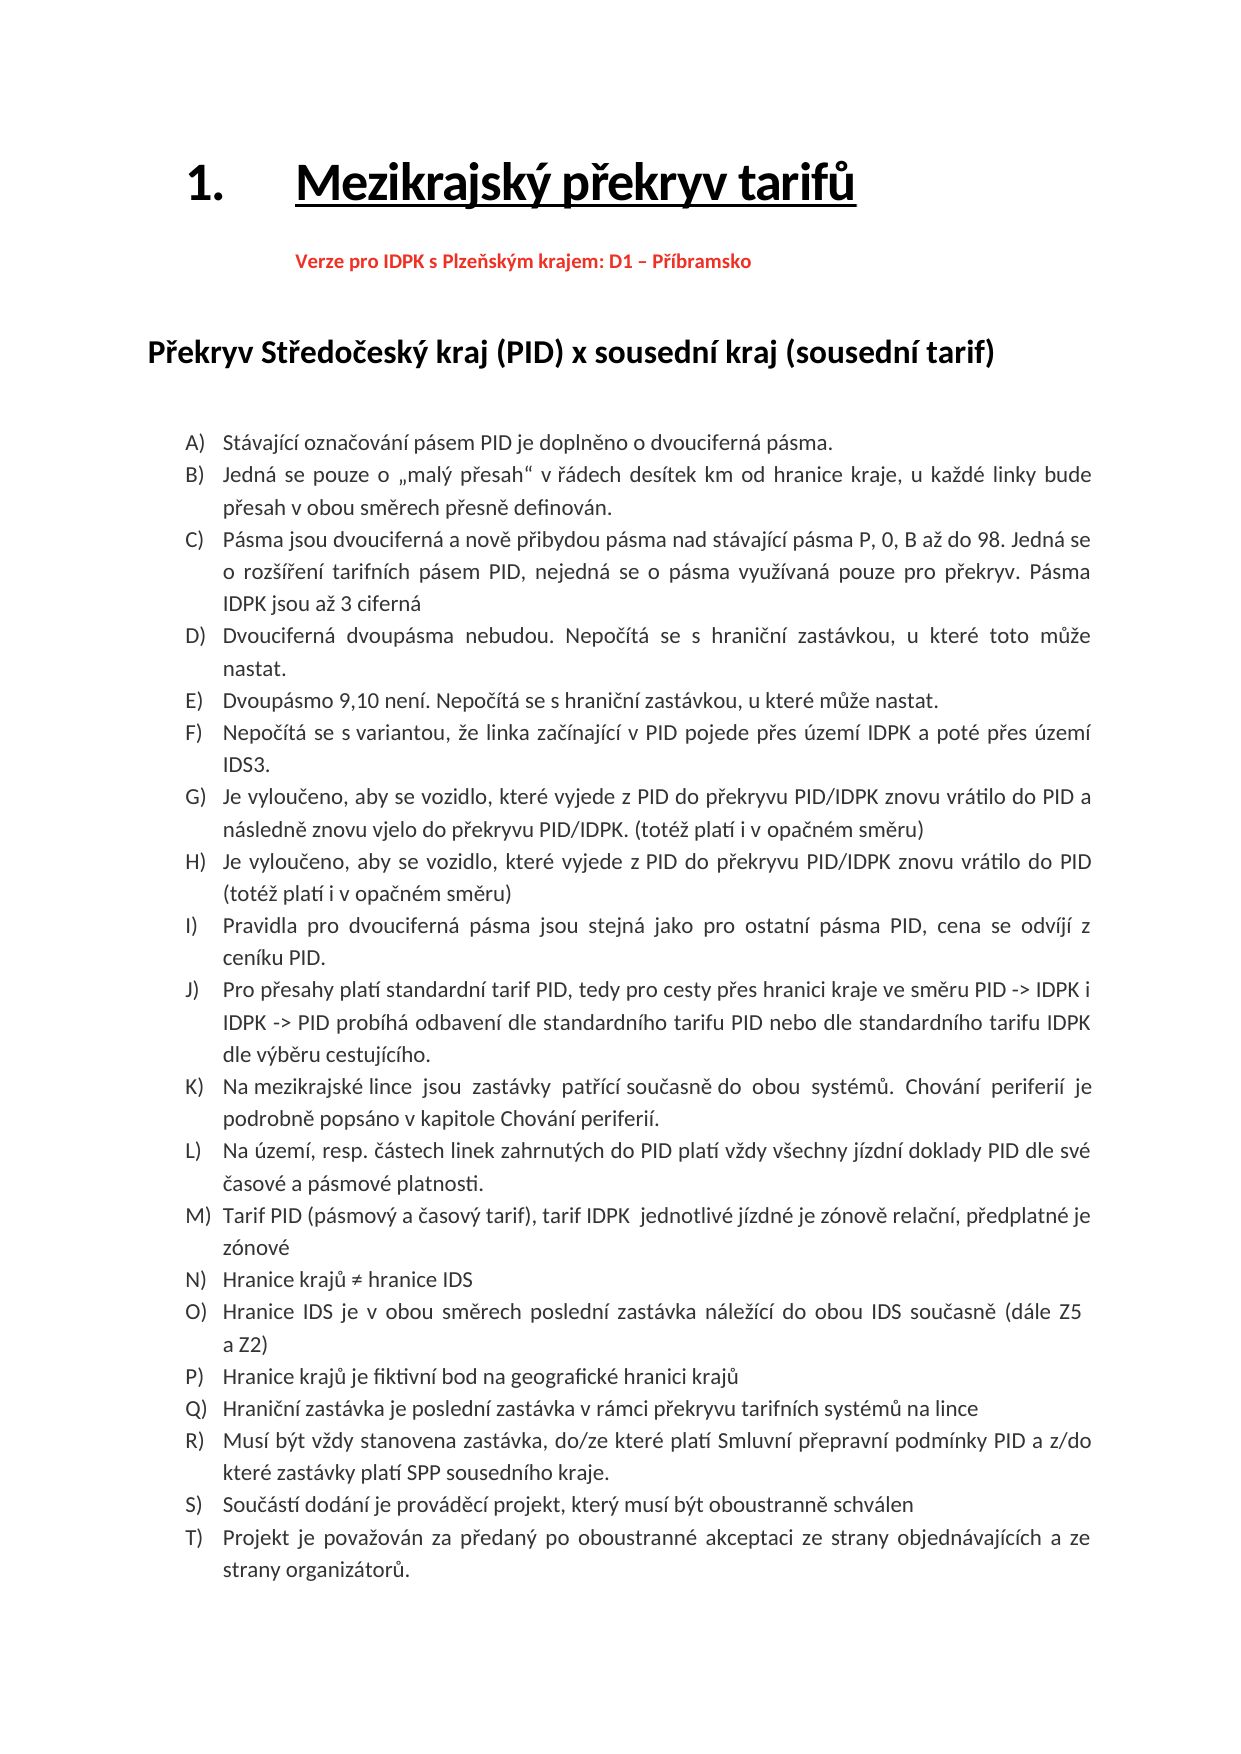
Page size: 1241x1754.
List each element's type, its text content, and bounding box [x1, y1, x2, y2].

list Pásma jsou dvouciferná a nově přibydou pásma nad stávající pásma P, 0, B až do 98. Jedná se o rozšíření tarifních pásem PID, nejedná se o pásma využívaná pouze pro překryv. Pásma IDPK jsou až 3 ciferná [185, 525, 1093, 617]
list Dvoupásmo 9,10 není. Nepočítá se s hraniční zastávkou, u které může nastat. [185, 686, 1093, 714]
list Je vyloučeno, aby se vozidlo, které vyjede z PID do překryvu PID/IDPK znovu vrátilo do PID (totéž platí i v opačném směru) [185, 847, 1093, 907]
list Je vyloučeno, aby se vozidlo, které vyjede z PID do překryvu PID/IDPK znovu vrátilo do PID a následně znovu vjelo do překryvu PID/IDPK. (totéž platí i v opačném směru) [185, 782, 1093, 843]
list Na mezikrajské lince jsou zastávky patřící současně do obou systémů. Chování periferií je podrobně popsáno v kapitole Chování periferií. [185, 1072, 1093, 1132]
list Dvouciferná dvoupásma nebudou. Nepočítá se s hraniční zastávkou, u které toto může nastat. [185, 622, 1093, 682]
list Hranice krajů je fiktivní bod na geografické hranici krajů [185, 1362, 1093, 1390]
subtitle Překryv Středočeský kraj (PID) x sousední kraj (sousední tarif) [148, 331, 1093, 372]
title Mezikrajský překryv tarifů [185, 148, 1093, 214]
list Hranice IDS je v obou směrech poslední zastávka náležící do obou IDS současně (dále Z5 a Z2) [185, 1297, 1093, 1358]
text Verze pro IDPK s Plzeňským krajem: D1 – Příbramsko [221, 248, 1093, 274]
list Stávající označování pásem PID je doplněno o dvouciferná pásma. [185, 428, 1093, 456]
list Hraniční zastávka je poslední zastávka v rámci překryvu tarifních systémů na lince [185, 1394, 1093, 1422]
list Musí být vždy stanovena zastávka, do/ze které platí Smluvní přepravní podmínky PID a z/do které zastávky platí SPP sousedního kraje. [185, 1426, 1093, 1486]
list Pravidla pro dvouciferná pásma jsou stejná jako pro ostatní pásma PID, cena se odvíjí z ceníku PID. [185, 911, 1093, 971]
list Projekt je považován za předaný po oboustranné akceptaci ze strany objednávajících a ze strany organizátorů. [185, 1523, 1093, 1583]
list Tarif PID (pásmový a časový tarif), tarif IDPK jednotlivé jízdné je zónově relační, předplatné je zónové [185, 1201, 1093, 1261]
list Součástí dodání je prováděcí projekt, který musí být oboustranně schválen [185, 1491, 1093, 1519]
list Pro přesahy platí standardní tarif PID, tedy pro cesty přes hranici kraje ve směru PID -> IDPK i IDPK -> PID probíhá odbavení dle standardního tarifu PID nebo dle standardního tarifu IDPK dle výběru cestujícího. [185, 976, 1093, 1068]
list Na území, resp. částech linek zahrnutých do PID platí vždy všechny jízdní doklady PID dle své časové a pásmové platnosti. [185, 1137, 1093, 1197]
list Jedná se pouze o „malý přesah“ v řádech desítek km od hranice kraje, u každé linky bude přesah v obou směrech přesně definován. [185, 461, 1093, 521]
list Hranice krajů ≠ hranice IDS [185, 1265, 1093, 1293]
list Nepočítá se s variantou, že linka začínající v PID pojede přes území IDPK a poté přes území IDS3. [185, 718, 1093, 778]
